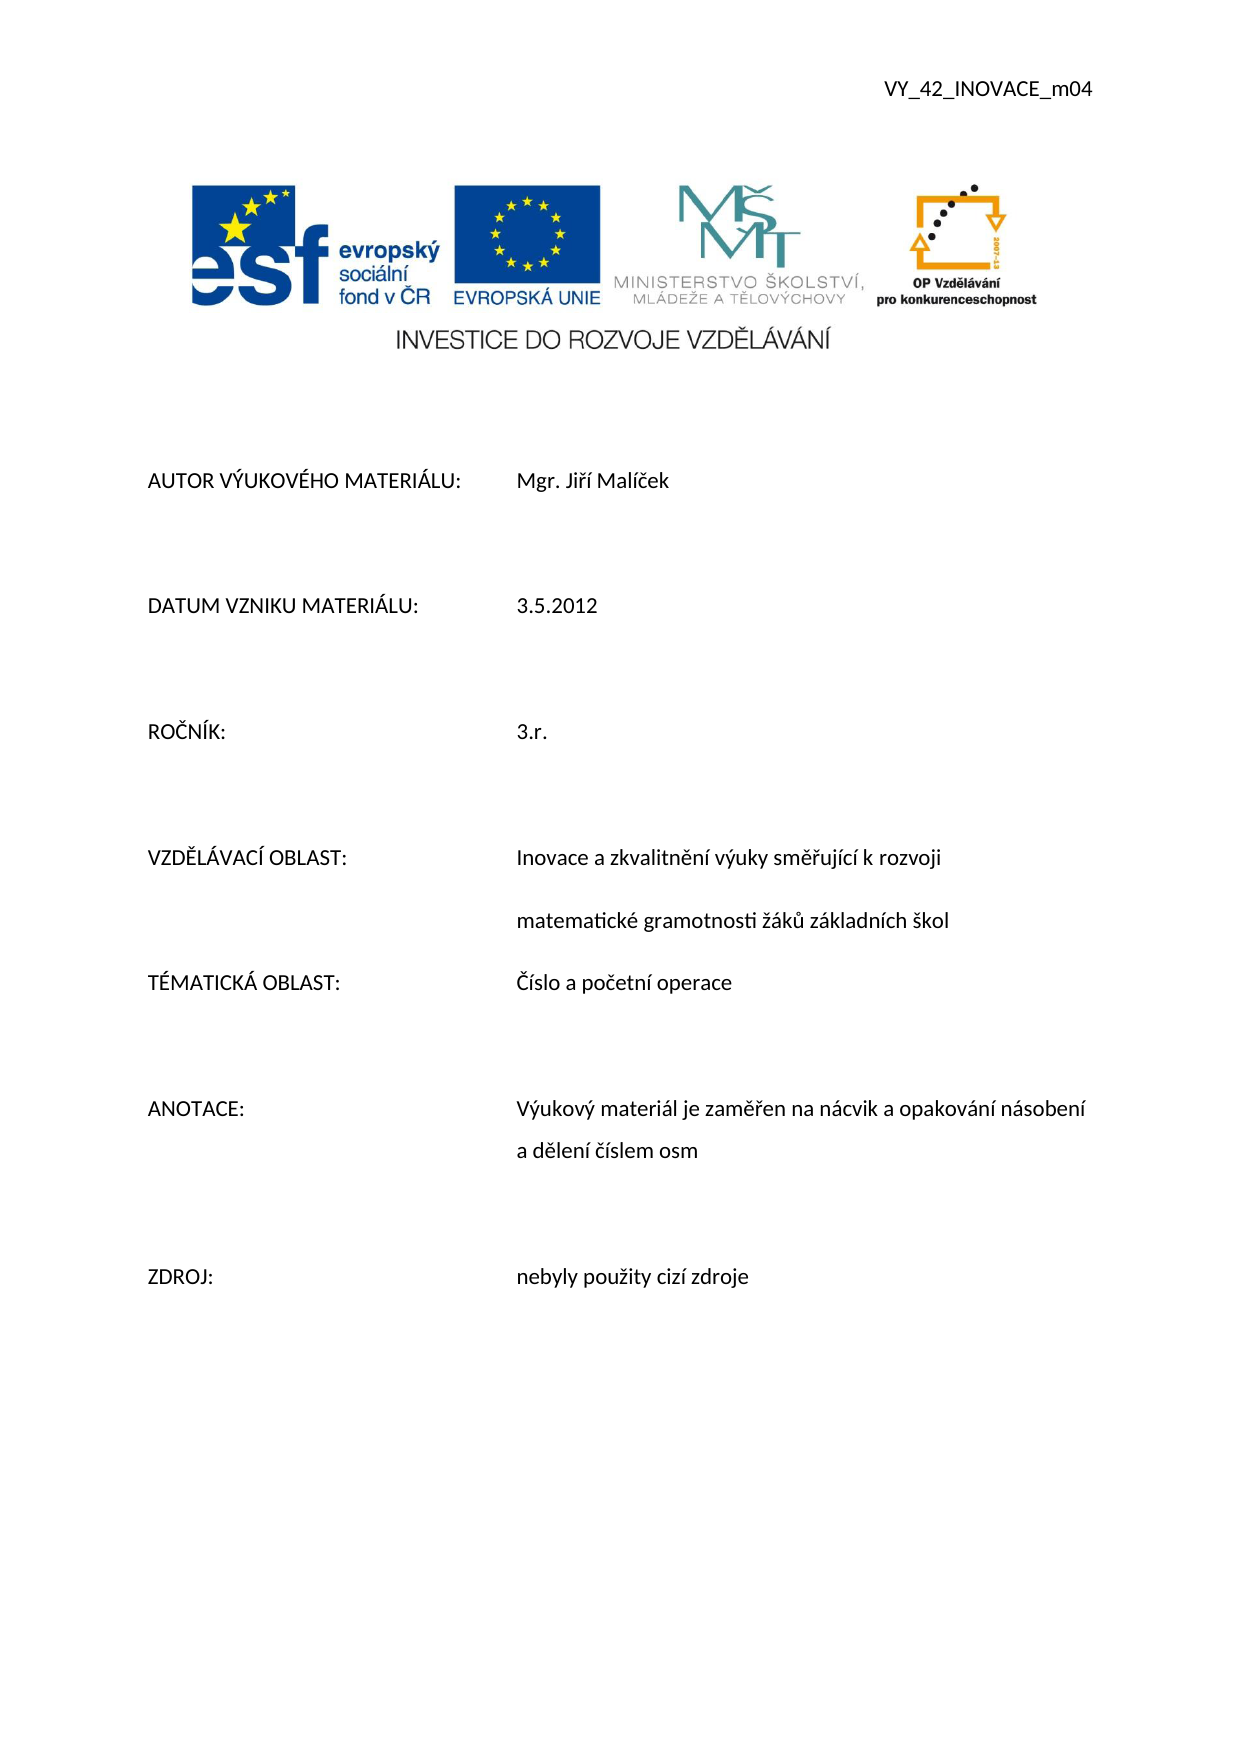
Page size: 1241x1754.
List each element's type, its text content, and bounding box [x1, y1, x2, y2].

text matematické gramotnosti žáků základních škol [148, 906, 1093, 934]
text ANOTACE: Výukový materiál je zaměřen na nácvik a opakování násobení a dělení číslem osm [148, 1094, 1093, 1164]
text VZDĚLÁVACÍ OBLAST: Inovace a zkvalitnění výuky směřující k rozvoji [148, 843, 1093, 871]
text ZDROJ: nebyly použity cizí zdroje [148, 1262, 1093, 1290]
text ROČNÍK: 3.r. [148, 717, 1093, 745]
text AUTOR VÝUKOVÉHO MATERIÁLU: Mgr. Jiří Malíček [148, 466, 1093, 494]
text TÉMATICKÁ OBLAST: Číslo a početní operace [148, 968, 1093, 997]
text DATUM VZNIKU MATERIÁLU: 3.5.2012 [148, 592, 1093, 620]
